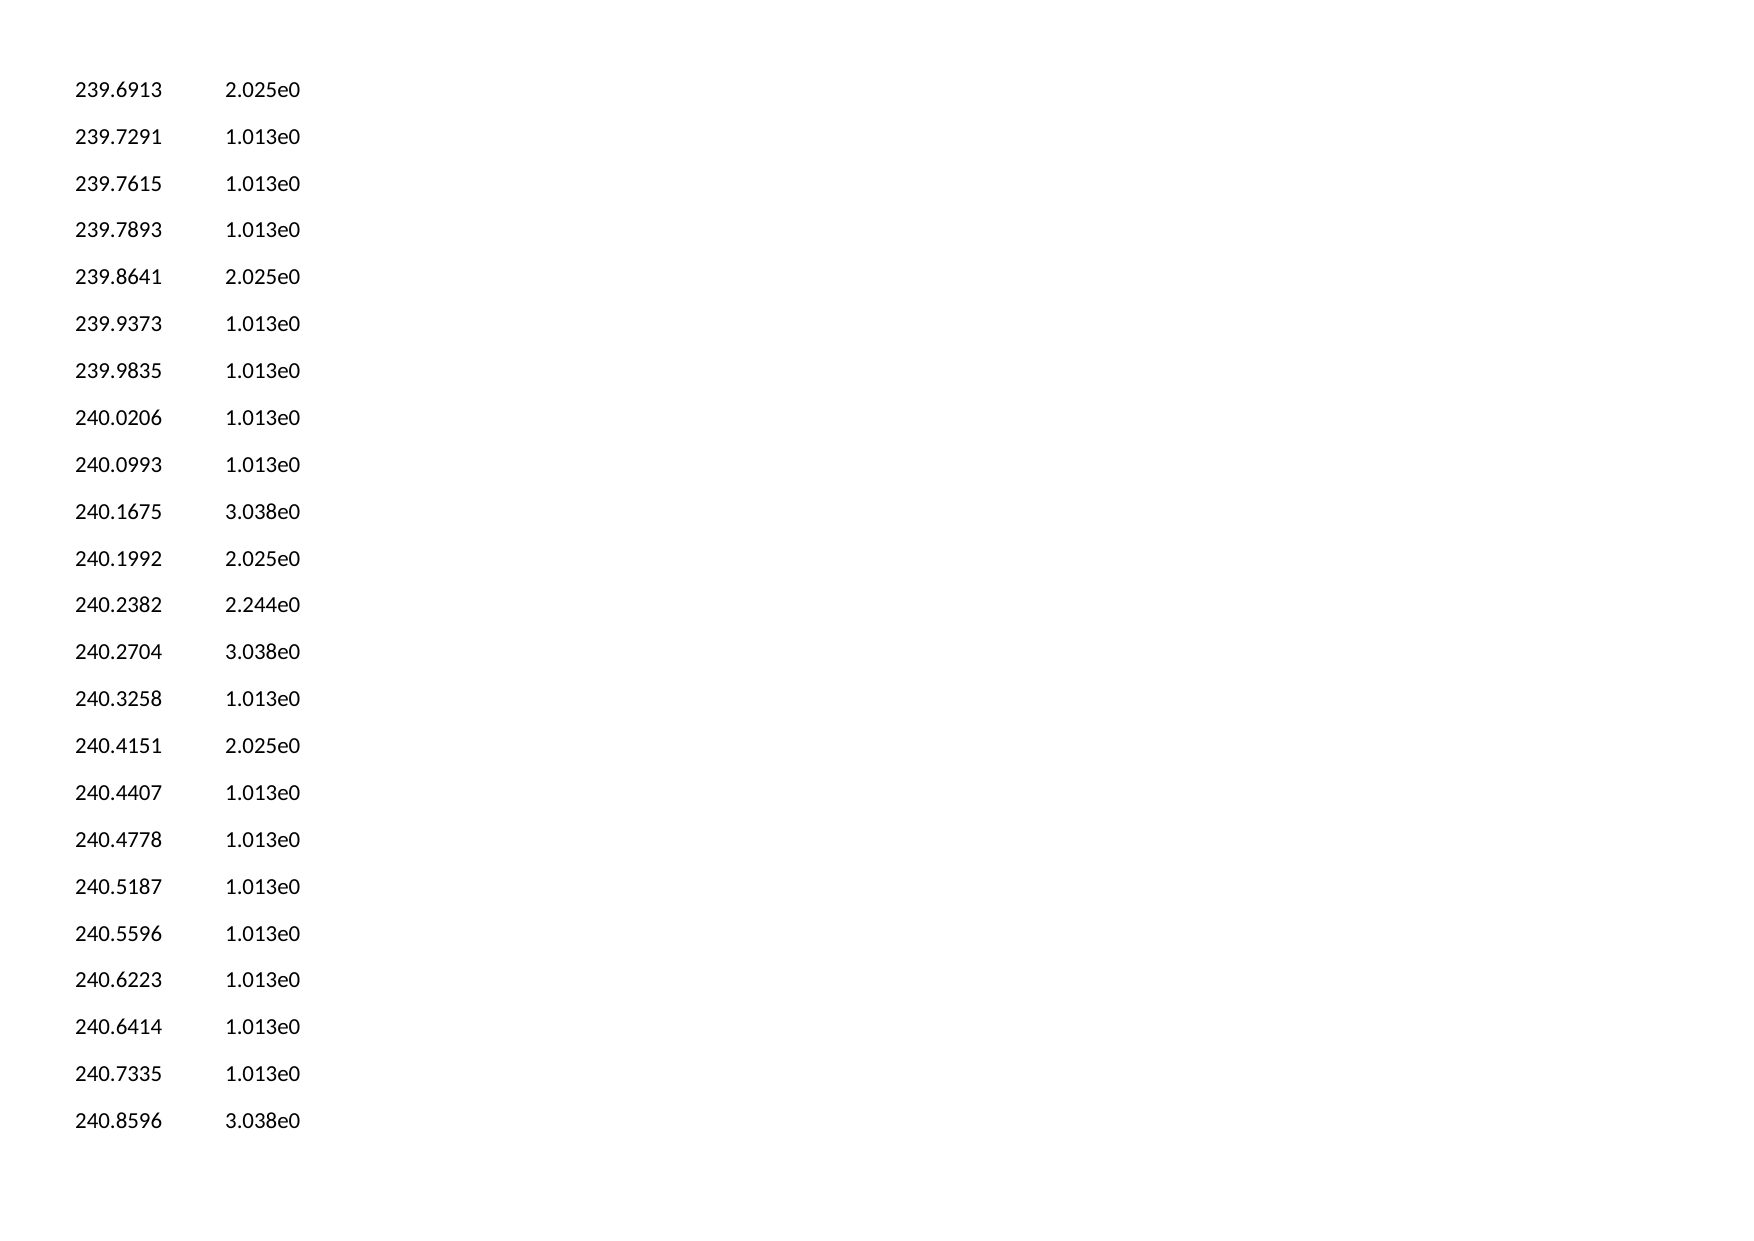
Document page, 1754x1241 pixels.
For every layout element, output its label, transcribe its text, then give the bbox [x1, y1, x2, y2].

text 240.3258 1.013e0 [75, 684, 1679, 712]
text 240.4778 1.013e0 [75, 825, 1679, 853]
text 240.2382 2.244e0 [75, 591, 1679, 619]
text 240.6223 1.013e0 [75, 966, 1679, 994]
text 240.2704 3.038e0 [75, 637, 1679, 666]
text 240.4407 1.013e0 [75, 778, 1679, 806]
text 240.5187 1.013e0 [75, 872, 1679, 900]
text 239.9373 1.013e0 [75, 309, 1679, 337]
text 240.6414 1.013e0 [75, 1012, 1679, 1041]
text 240.0206 1.013e0 [75, 403, 1679, 431]
text 239.7615 1.013e0 [75, 169, 1679, 197]
text 239.8641 2.025e0 [75, 262, 1679, 291]
text 240.7335 1.013e0 [75, 1059, 1679, 1087]
text 239.6913 2.025e0 [75, 75, 1679, 103]
text 240.1992 2.025e0 [75, 544, 1679, 572]
text 240.0993 1.013e0 [75, 450, 1679, 478]
text 240.5596 1.013e0 [75, 919, 1679, 947]
text 239.9835 1.013e0 [75, 356, 1679, 384]
text 240.8596 3.038e0 [75, 1106, 1679, 1134]
text 239.7893 1.013e0 [75, 216, 1679, 244]
text 240.4151 2.025e0 [75, 731, 1679, 759]
text 239.7291 1.013e0 [75, 122, 1679, 150]
text 240.1675 3.038e0 [75, 497, 1679, 525]
